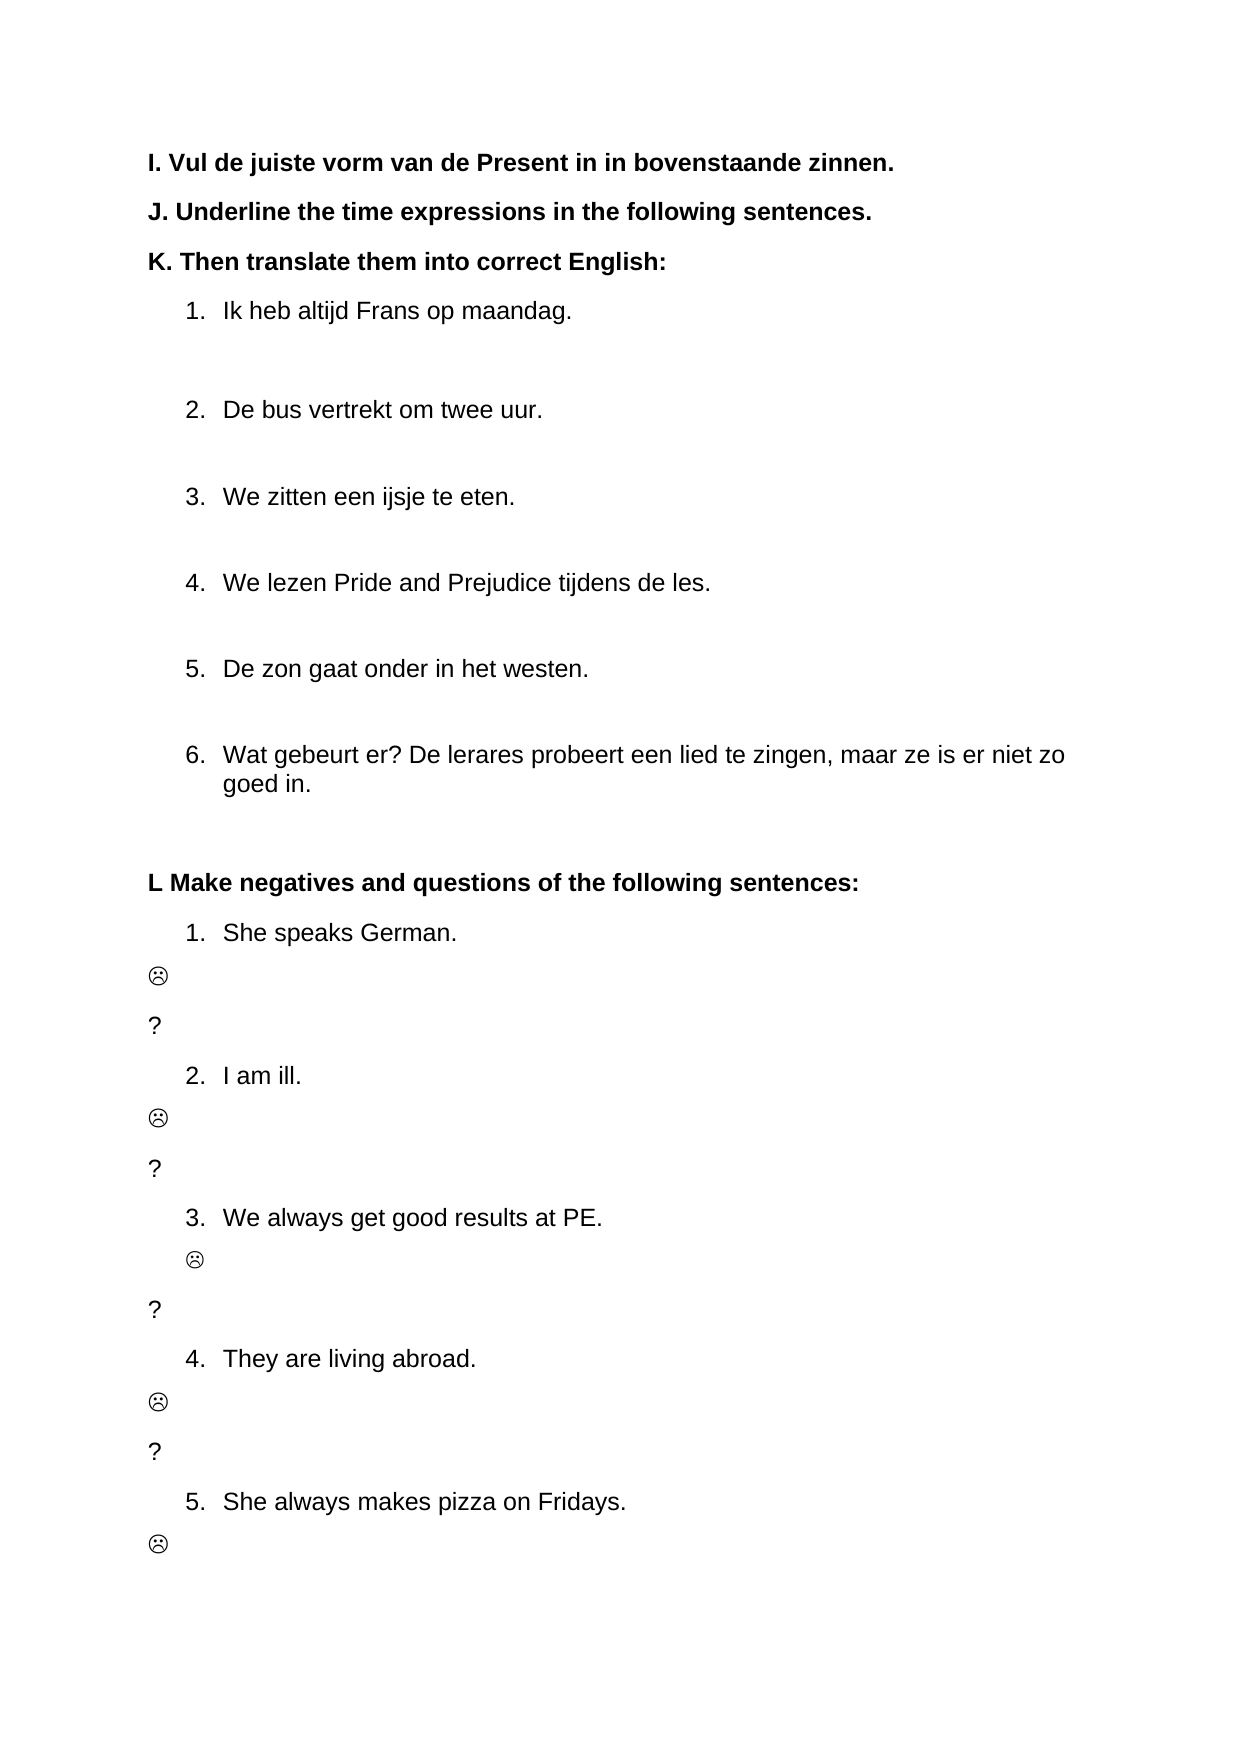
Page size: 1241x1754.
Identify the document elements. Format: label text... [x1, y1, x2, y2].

list De bus vertrekt om twee uur. [185, 396, 1093, 424]
list She speaks German. [185, 918, 1093, 947]
text ? [148, 1154, 1093, 1183]
text J. Underline the time expressions in the following sentences. [148, 197, 1093, 226]
list I am ill. [185, 1061, 1093, 1089]
list We zitten een ijsje te eten. [185, 482, 1093, 511]
text ? [148, 1011, 1093, 1040]
text ? [148, 1295, 1093, 1323]
list Wat gebeurt er? De lerares probeert een lied te zingen, maar ze is er niet zo goed in. [185, 741, 1093, 798]
list De zon gaat onder in het westen. [185, 654, 1093, 683]
list We always get good results at PE. [185, 1203, 1093, 1232]
text ? [148, 1437, 1093, 1466]
list She always makes pizza on Fridays. [185, 1487, 1093, 1516]
list They are living abroad. [185, 1344, 1093, 1373]
text K. Then translate them into correct English: [148, 247, 1093, 276]
text L Make negatives and questions of the following sentences: [148, 868, 1093, 897]
list We lezen Pride and Prejudice tijdens de les. [185, 568, 1093, 597]
text I. Vul de juiste vorm van de Present in in bovenstaande zinnen. [148, 148, 1093, 176]
list Ik heb altijd Frans op maandag. [185, 296, 1093, 325]
